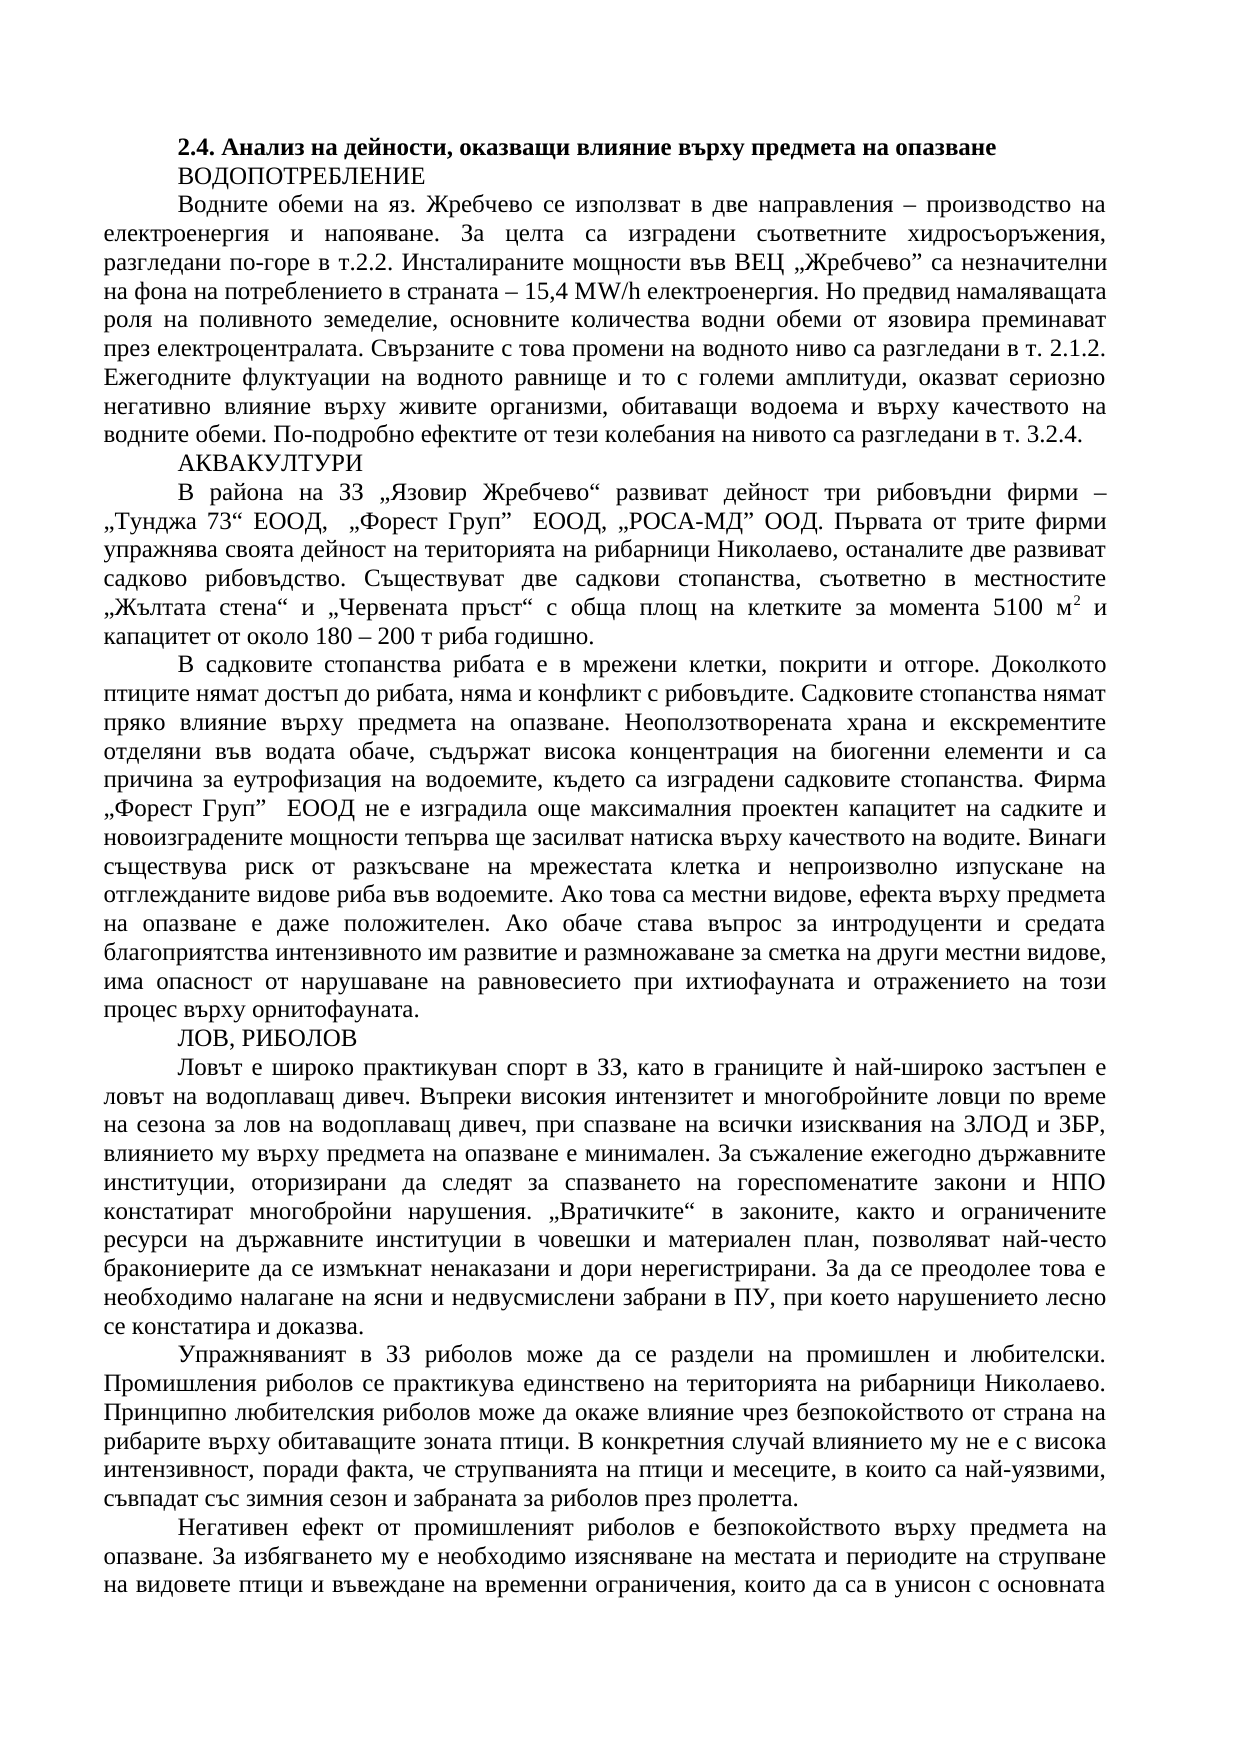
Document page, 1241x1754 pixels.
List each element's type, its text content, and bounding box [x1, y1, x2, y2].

text ВОДОПОТРЕБЛЕНИЕ [103, 161, 1107, 189]
text 2.4. Анализ на дейности, оказващи влияние върху предмета на опазване [103, 132, 1107, 161]
text В района на ЗЗ „Язовир Жребчево“ развиват дейност три рибовъдни фирми – „Тунджа 73“ ЕООД, „Форест Груп” ЕООД, „РОСА-МД” ООД. Първата от трите фирми упражнява своята дейност на територията на рибарници Николаево, останалите две развиват садково рибовъдство. Съществуват две садкови стопанства, съответно в местностите „Жълтата стена“ и „Червената пръст“ с обща площ на клетките за момента 5100 м2 и капацитет от около 180 – 200 т риба годишно. [103, 477, 1107, 649]
text В садковите стопанства рибата е в мрежени клетки, покрити и отгоре. Доколкото птиците нямат достъп до рибата, няма и конфликт с рибовъдите. Садковите стопанства нямат пряко влияние върху предмета на опазване. Неоползотворената храна и екскрементите отделяни във водата обаче, съдържат висока концентрация на биогенни елементи и са причина за еутрофизация на водоемите, където са изградени садковите стопанства. Фирма „Форест Груп” ЕООД не е изградила още максималния проектен капацитет на садките и новоизградените мощности тепърва ще засилват натиска върху качеството на водите. Винаги съществува риск от разкъсване на мрежестата клетка и непроизволно изпускане на отглежданите видове риба във водоемите. Ако това са местни видове, ефекта върху предмета на опазване е даже положителен. Ако обаче става въпрос за интродуценти и средата благоприятства интензивното им развитие и размножаване за сметка на други местни видове, има опасност от нарушаване на равновесието при ихтиофауната и отражението на този процес върху орнитофауната. [103, 649, 1107, 1023]
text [103, 1512, 1107, 1598]
text Упражняваният в ЗЗ риболов може да се раздели на промишлен и любителски. Промишления риболов се практикува единствено на територията на рибарници Николаево. Принципно любителския риболов може да окаже влияние чрез безпокойството от страна на рибарите върху обитаващите зоната птици. В конкретния случай влиянието му не е с висока интензивност, поради факта, че струпванията на птици и месеците, в които са най-уязвими, съвпадат със зимния сезон и забраната за риболов през пролетта. [103, 1339, 1107, 1512]
text Водните обеми на яз. Жребчево се използват в две направления – производство на електроенергия и напояване. За целта са изградени съответните хидросъоръжения, разгледани по-горе в т.2.2. Инсталираните мощности във ВЕЦ „Жребчево” са незначителни на фона на потреблението в страната – 15,4 МW/h електроенергия. Но предвид намаляващата роля на поливното земеделие, основните количества водни обеми от язовира преминават през електроцентралата. Свързаните с това промени на водното ниво са разгледани в т. 2.1.2. Ежегодните флуктуации на водното равнище и то с големи амплитуди, оказват сериозно негативно влияние върху живите организми, обитаващи водоема и върху качеството на водните обеми. По-подробно ефектите от тези колебания на нивото са разгледани в т. 3.2.4. [103, 189, 1107, 448]
text Ловът е широко практикуван спорт в ЗЗ, като в границите ѝ най-широко застъпен е ловът на водоплаващ дивеч. Въпреки високия интензитет и многобройните ловци по време на сезона за лов на водоплаващ дивеч, при спазване на всички изисквания на ЗЛОД и ЗБР, влиянието му върху предмета на опазване е минимален. За съжаление ежегодно държавните институции, оторизирани да следят за спазването на гореспоменатите закони и НПО констатират многобройни нарушения. „Вратичките“ в законите, както и ограничените ресурси на държавните институции в човешки и материален план, позволяват най-често бракониерите да се измъкнат ненаказани и дори нерегистрирани. За да се преодолее това е необходимо налагане на ясни и недвусмислени забрани в ПУ, при което нарушението лесно се констатира и доказва. [103, 1052, 1107, 1339]
text ЛОВ, РИБОЛОВ [103, 1023, 1107, 1052]
text АКВАКУЛТУРИ [103, 448, 1107, 477]
